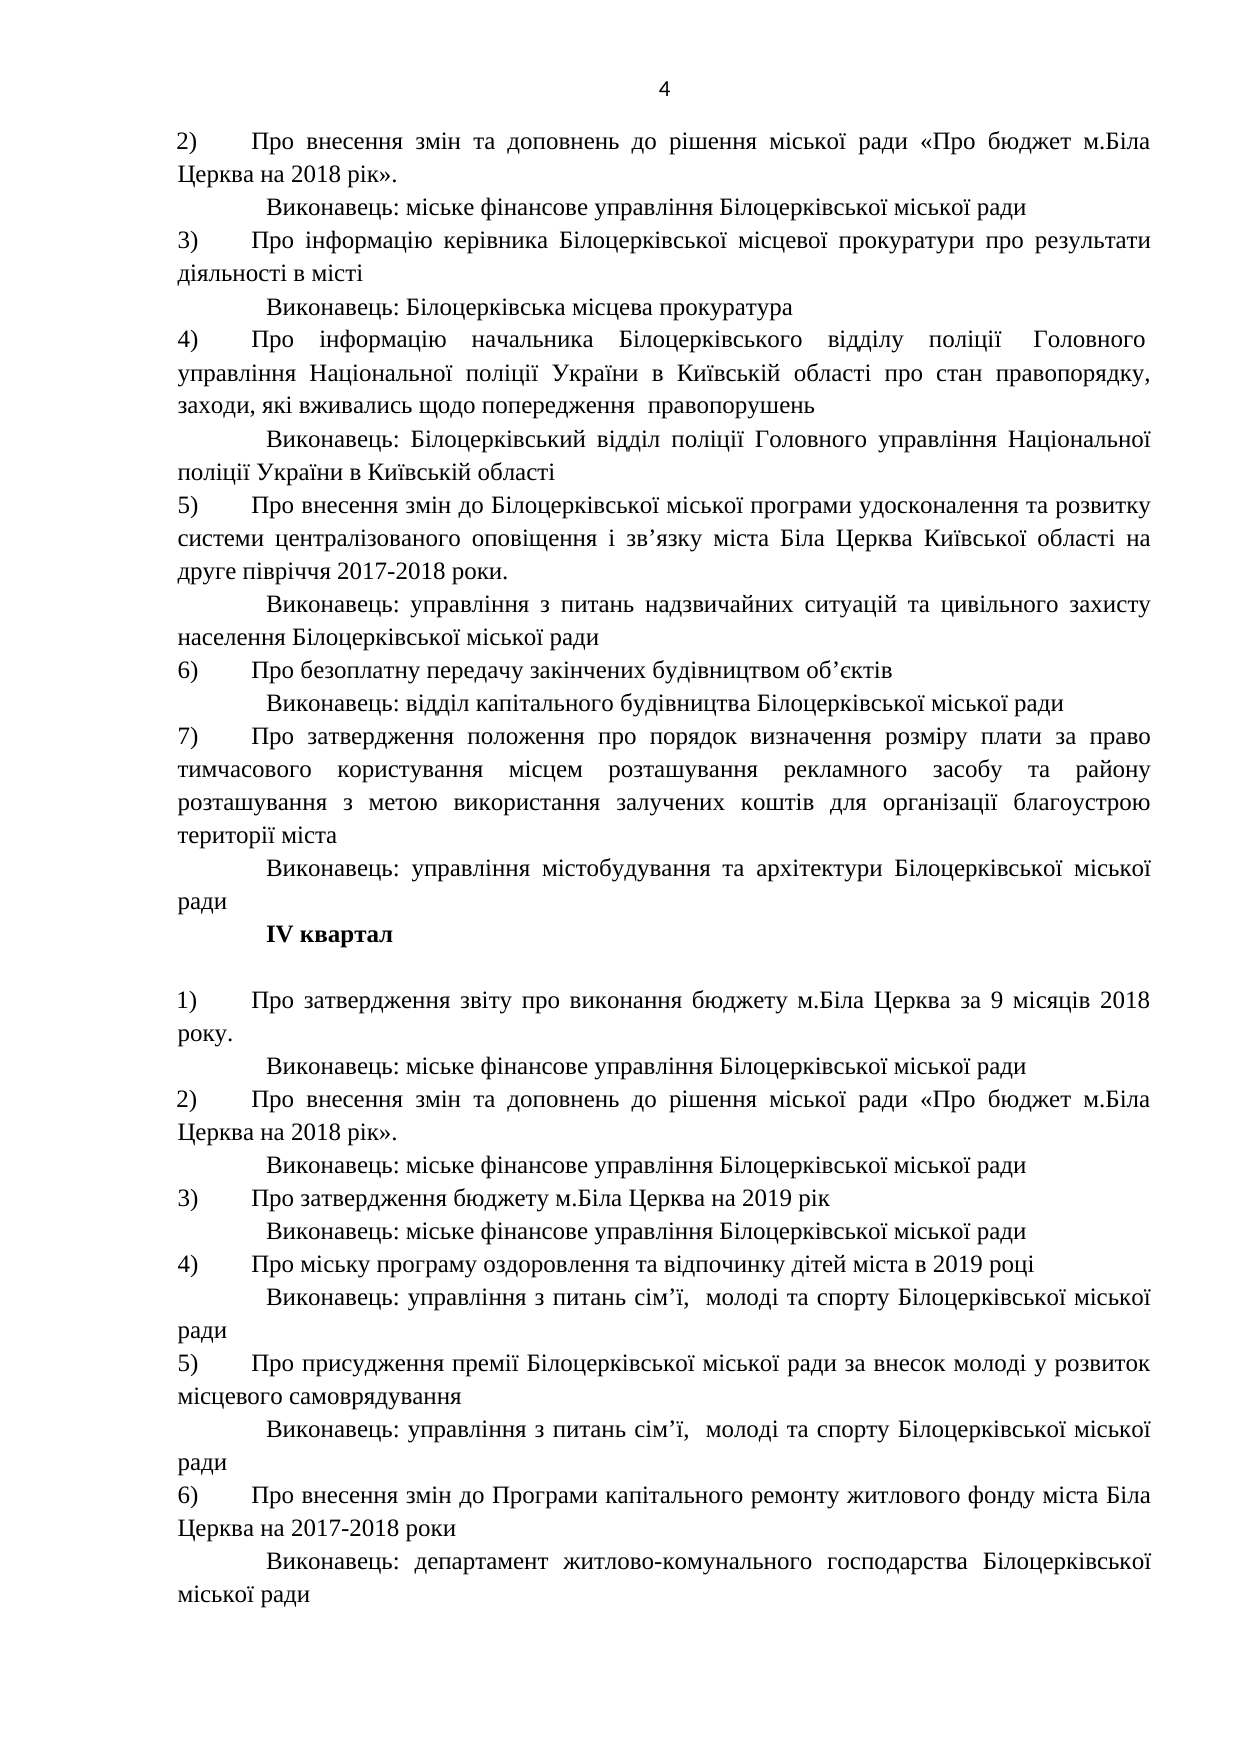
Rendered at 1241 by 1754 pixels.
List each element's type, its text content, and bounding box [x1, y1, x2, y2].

list Про присудження премії Білоцерківської міської ради за внесок молоді у розвиток місцевого самоврядування [177, 1348, 1152, 1410]
list Виконавець: міське фінансове управління Білоцерківської міської ради [177, 1150, 1152, 1179]
list Виконавець: Білоцерківський відділ поліції Головного управління Національної поліції України в Київській області [177, 424, 1152, 485]
list Про внесення змін до Білоцерківської міської програми удосконалення та розвитку системи централізованого оповіщення і зв’язку міста Біла Церква Київської області на друге півріччя 2017-2018 роки. [177, 490, 1152, 584]
list Про затвердження бюджету м.Біла Церква на 2019 рік [177, 1183, 1152, 1212]
list Виконавець: міське фінансове управління Білоцерківської міської ради [177, 1216, 1152, 1245]
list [177, 192, 1152, 221]
list Виконавець: департамент житлово-комунального господарства Білоцерківської міської ради [177, 1546, 1152, 1608]
text Виконавець: управління з питань сім’ї, молоді та спорту Білоцерківської міської ради [177, 1282, 1152, 1344]
list Про інформацію керівника Білоцерківської місцевої прокуратури про результати діяльності в місті [177, 226, 1152, 287]
list Виконавець: відділ капітального будівництва Білоцерківської міської ради [177, 688, 1152, 717]
list Виконавець: міське фінансове управління Білоцерківської міської ради [177, 1051, 1152, 1080]
list Про міську програму оздоровлення та відпочинку дітей міста в 2019 році [177, 1249, 1152, 1278]
list Про внесення змін та доповнень до рішення міської ради «Про бюджет м.Біла Церква на 2018 рік». [176, 126, 1152, 188]
list Виконавець: управління містобудування та архітектури Білоцерківської міської ради [177, 853, 1152, 915]
text ІV квартал [177, 919, 1152, 948]
list Виконавець: Білоцерківська місцева прокуратура [177, 292, 1152, 320]
list Виконавець: управління з питань надзвичайних ситуацій та цивільного захисту населення Білоцерківської міської ради [177, 589, 1152, 651]
text Виконавець: управління з питань сім’ї, молоді та спорту Білоцерківської міської ради [177, 1414, 1152, 1476]
list Про інформацію начальника Білоцерківського відділу поліції Головного управління Національної поліції України в Київській області про стан правопорядку, заходи, які вживались щодо попередження правопорушень [177, 324, 1152, 419]
list Про внесення змін до Програми капітального ремонту житлового фонду міста Біла Церква на 2017-2018 роки [177, 1480, 1152, 1542]
list Про затвердження звіту про виконання бюджету м.Біла Церква за 9 місяців 2018 року. [176, 985, 1152, 1047]
list Про затвердження положення про порядок визначення розміру плати за право тимчасового користування місцем розташування рекламного засобу та району розташування з метою використання залучених коштів для організації благоустрою території міста [177, 721, 1152, 849]
list Про безоплатну передачу закінчених будівництвом об’єктів [177, 655, 1152, 683]
list Про внесення змін та доповнень до рішення міської ради «Про бюджет м.Біла Церква на 2018 рік». [176, 1084, 1152, 1146]
